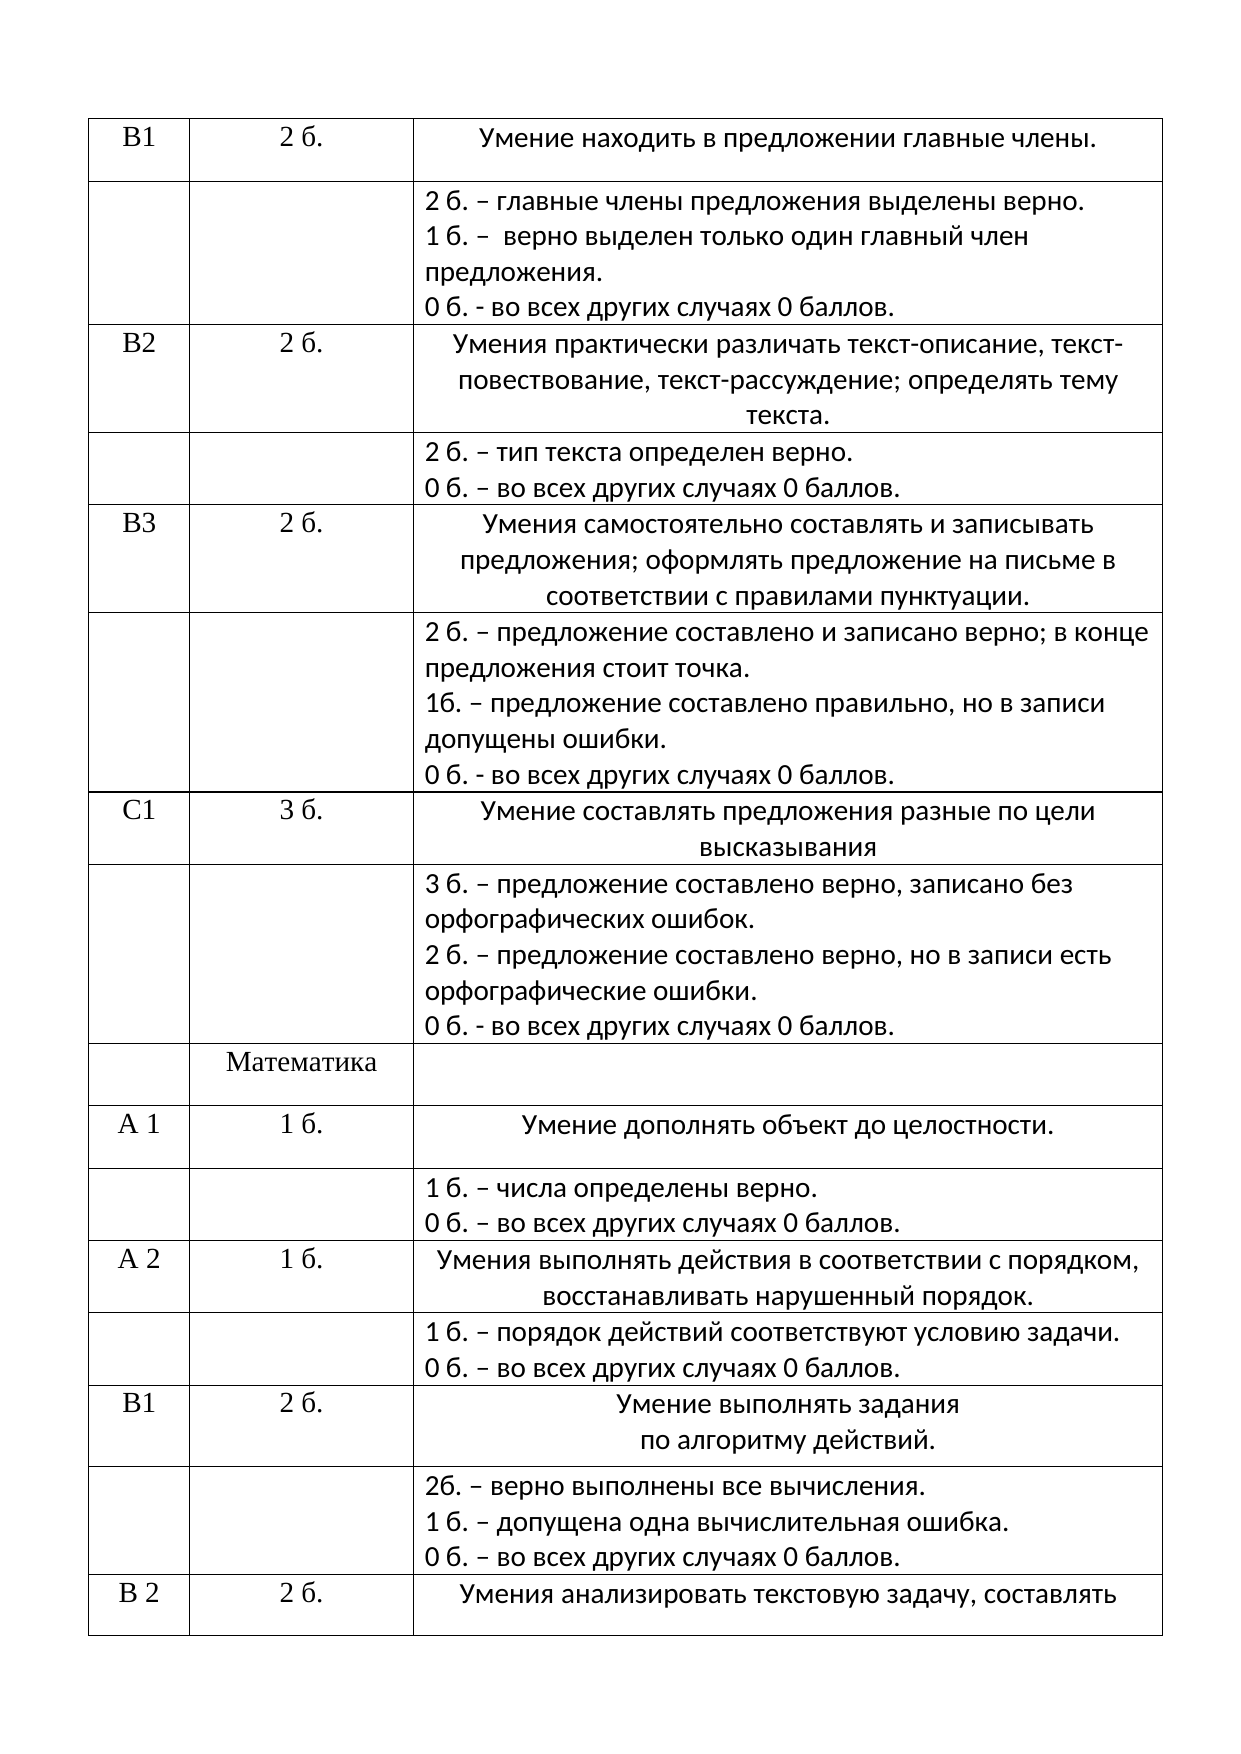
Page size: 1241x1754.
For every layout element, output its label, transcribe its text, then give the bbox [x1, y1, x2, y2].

table_cell В3 [89, 505, 189, 612]
table_cell [89, 1044, 189, 1105]
table_cell [190, 433, 413, 504]
table_cell Умения выполнять действия в соответствии с порядком, восстанавливать нарушенный порядок. [414, 1241, 1162, 1312]
table_cell 1 б. – числа определены верно. 0 б. – во всех других случаях 0 баллов. [414, 1169, 1162, 1240]
table_cell 2 б. – предложение составлено и записано верно; в конце предложения стоит точка. 1б. – предложение составлено правильно, но в записи допущены ошибки. 0 б. - во всех других случаях 0 баллов. [414, 613, 1162, 791]
table_cell [414, 1044, 1162, 1105]
table_cell [89, 433, 189, 504]
table_cell 3 б. – предложение составлено верно, записано без орфографических ошибок. 2 б. – предложение составлено верно, но в записи есть орфографические ошибки. 0 б. - во всех других случаях 0 баллов. [414, 865, 1162, 1043]
table_cell 1 б. [190, 1241, 413, 1312]
table_cell В 2 [89, 1575, 189, 1635]
table_cell Умение выполнять задания по алгоритму действий. [414, 1386, 1162, 1466]
table_cell [190, 1313, 413, 1384]
table_cell Умение составлять предложения разные по цели высказывания [414, 793, 1162, 864]
table_cell [89, 613, 189, 791]
table_cell [89, 182, 189, 324]
table_cell [89, 1467, 189, 1574]
table_cell 2 б. – главные члены предложения выделены верно. 1 б. – верно выделен только один главный член предложения. 0 б. - во всех других случаях 0 баллов. [414, 182, 1162, 324]
table_cell Математика [190, 1044, 413, 1105]
table_cell Умения практически различать текст-описание, текст-повествование, текст-рассуждение; определять тему текста. [414, 325, 1162, 432]
table_cell Умение находить в предложении главные члены. [414, 119, 1162, 181]
table_cell 2 б. [190, 325, 413, 432]
table_cell А 1 [89, 1106, 189, 1168]
table_cell 1 б. [190, 1106, 413, 1168]
table_cell 2б. – верно выполнены все вычисления. 1 б. – допущена одна вычислительная ошибка. 0 б. – во всех других случаях 0 баллов. [414, 1467, 1162, 1574]
table_cell [190, 1169, 413, 1240]
table_cell В1 [89, 119, 189, 181]
table_cell С1 [89, 793, 189, 864]
table_cell 2 б. [190, 1575, 413, 1635]
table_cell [414, 1575, 1162, 1635]
table_cell Умение дополнять объект до целостности. [414, 1106, 1162, 1168]
table_cell [190, 613, 413, 791]
table_cell 2 б. [190, 1386, 413, 1466]
table_cell 2 б. [190, 505, 413, 612]
table_cell 3 б. [190, 793, 413, 864]
table_cell Умения самостоятельно составлять и записывать предложения; оформлять предложение на письме в соответствии с правилами пунктуации. [414, 505, 1162, 612]
table_cell В1 [89, 1386, 189, 1466]
table_cell 2 б. [190, 119, 413, 181]
table_cell В2 [89, 325, 189, 432]
table_cell 1 б. – порядок действий соответствуют условию задачи. 0 б. – во всех других случаях 0 баллов. [414, 1313, 1162, 1384]
table_cell [89, 1169, 189, 1240]
table_cell [89, 1313, 189, 1384]
table_cell [190, 1467, 413, 1574]
table_cell А 2 [89, 1241, 189, 1312]
table_cell [89, 865, 189, 1043]
table_cell [190, 182, 413, 324]
table_cell 2 б. – тип текста определен верно. 0 б. – во всех других случаях 0 баллов. [414, 433, 1162, 504]
table_cell [190, 865, 413, 1043]
